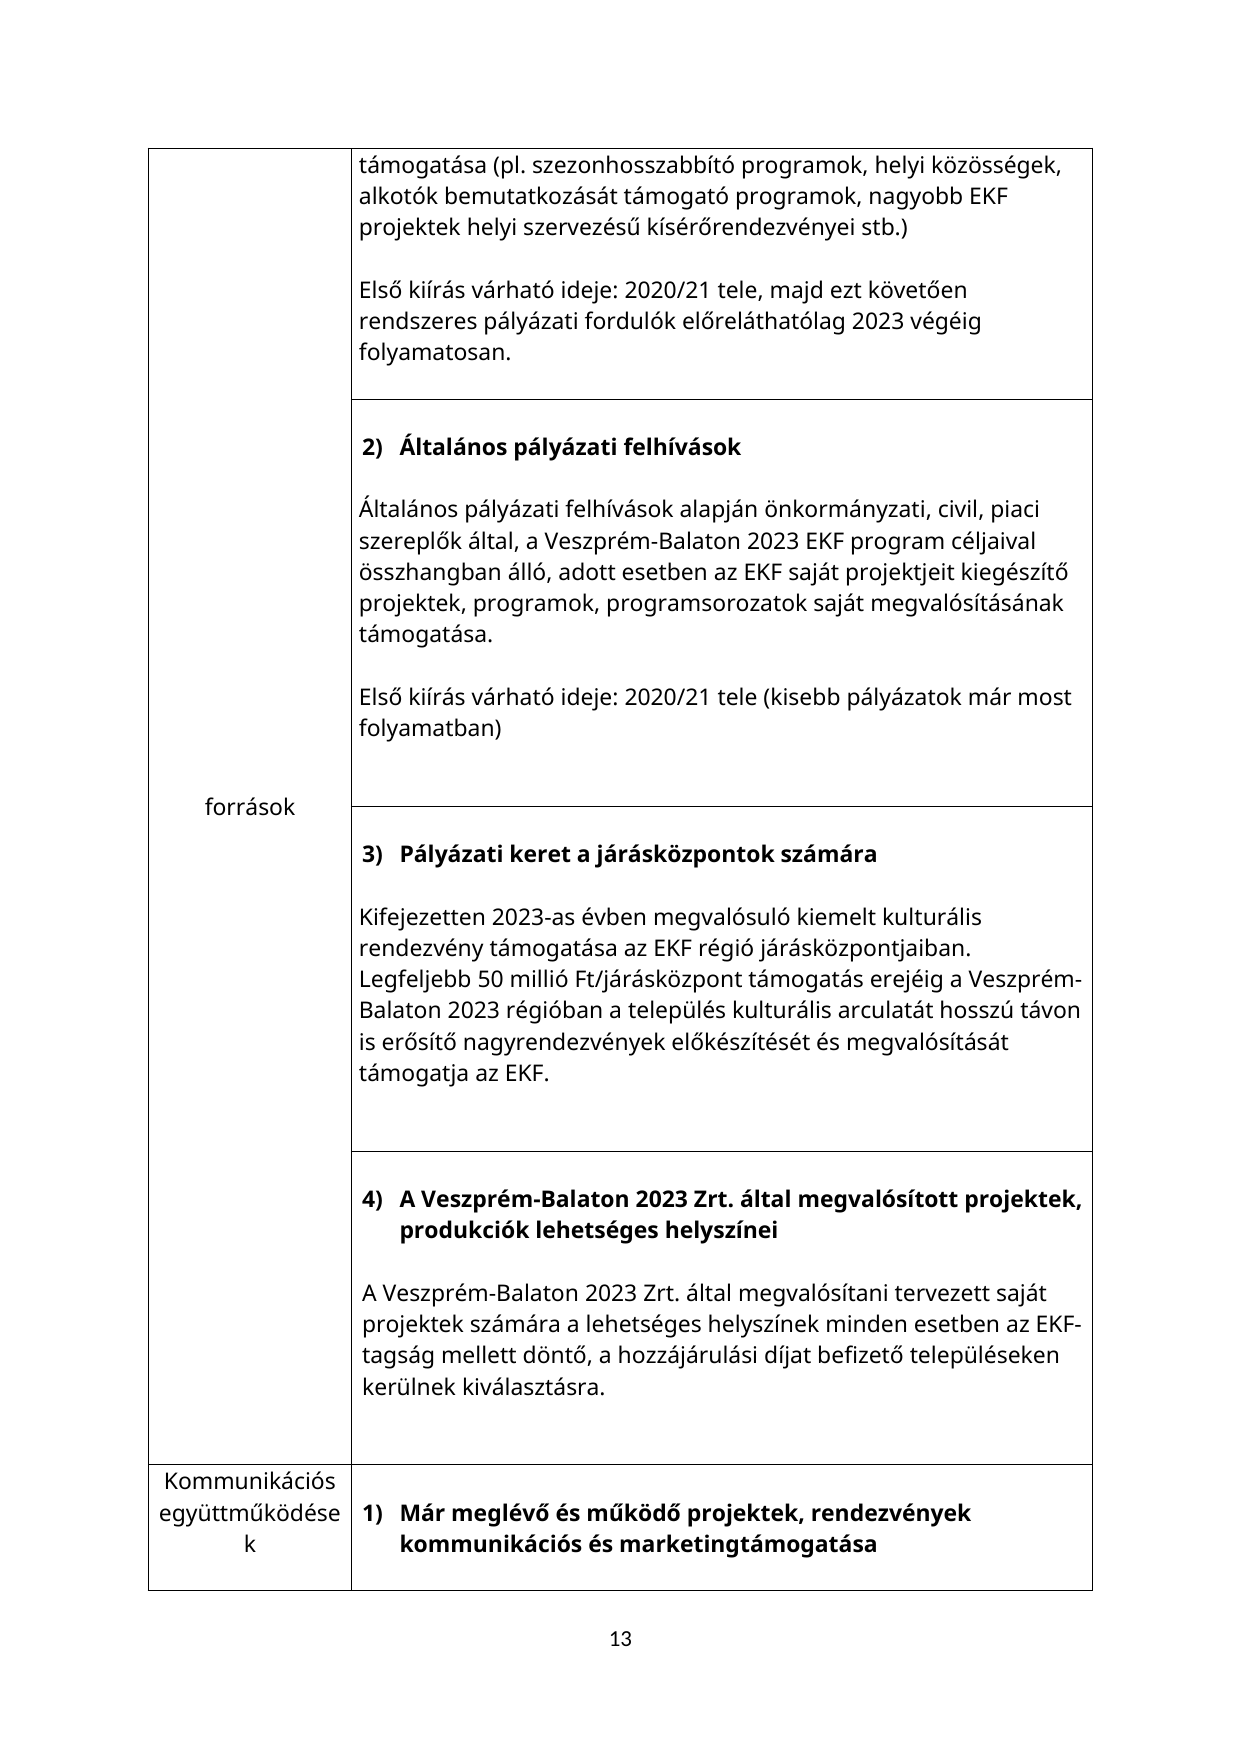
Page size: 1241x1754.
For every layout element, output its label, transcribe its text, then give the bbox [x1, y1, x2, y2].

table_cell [149, 149, 351, 1464]
table_cell A Veszprém-Balaton 2023 Zrt. által megvalósított projektek, produkciók lehetséges helyszínei A Veszprém-Balaton 2023 Zrt. által megvalósítani tervezett saját projektek számára a lehetséges helyszínek minden esetben az EKF-tagság mellett döntő, a hozzájárulási díjat befizető településeken kerülnek kiválasztásra. [352, 1152, 1092, 1464]
table_cell Általános pályázati felhívások Általános pályázati felhívások alapján önkormányzati, civil, piaci szereplők által, a Veszprém-Balaton 2023 EKF program céljaival összhangban álló, adott esetben az EKF saját projektjeit kiegészítő projektek, programok, programsorozatok saját megvalósításának támogatása. Első kiírás várható ideje: 2020/21 tele (kisebb pályázatok már most folyamatban) [352, 400, 1092, 806]
table_cell Pályázati keret a járásközpontok számára Kifejezetten 2023-as évben megvalósuló kiemelt kulturális rendezvény támogatása az EKF régió járásközpontjaiban. Legfeljebb 50 millió Ft/járásközpont támogatás erejéig a Veszprém-Balaton 2023 régióban a település kulturális arculatát hosszú távon is erősítő nagyrendezvények előkészítését és megvalósítását támogatja az EKF. [352, 807, 1092, 1151]
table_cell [352, 149, 1092, 399]
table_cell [149, 1465, 351, 1590]
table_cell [352, 1465, 1092, 1590]
